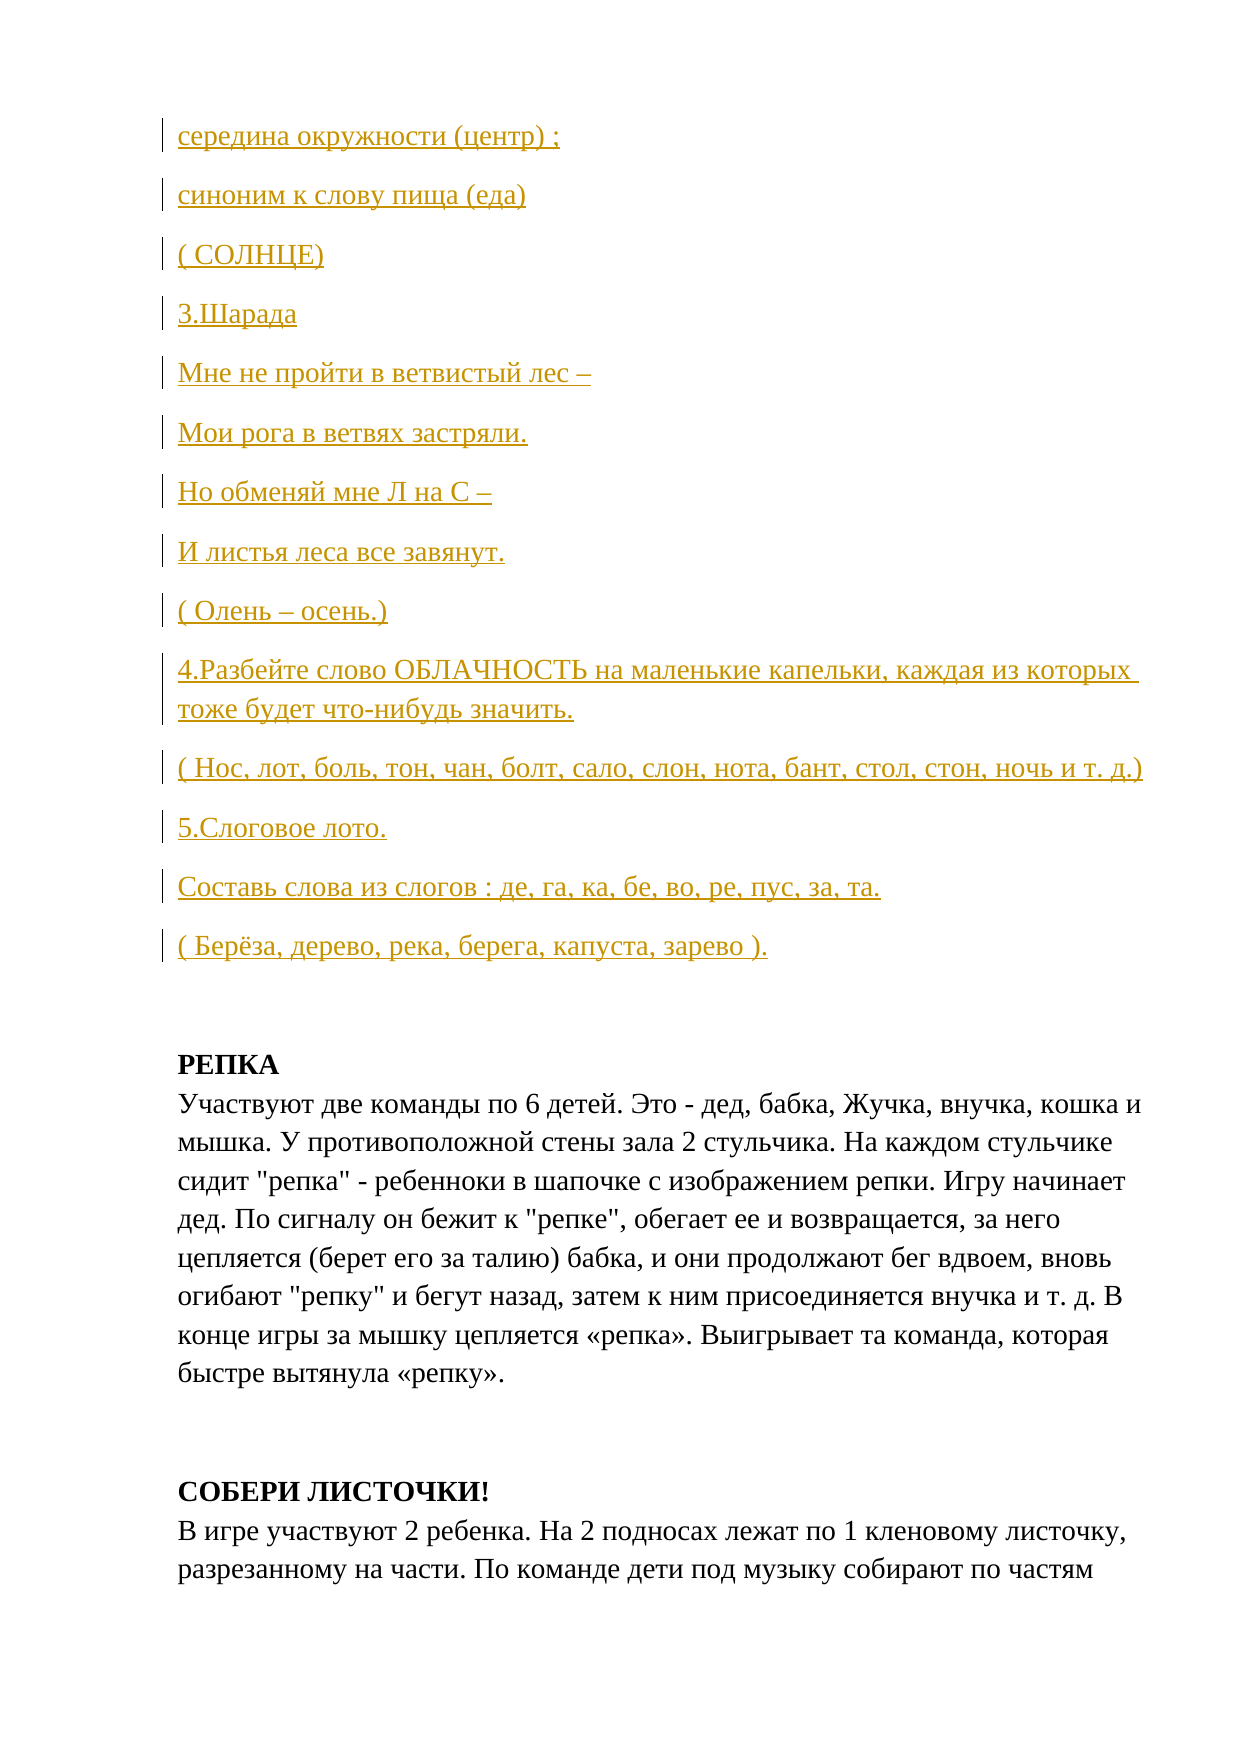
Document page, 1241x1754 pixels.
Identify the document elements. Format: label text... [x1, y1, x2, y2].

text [177, 1474, 1152, 1585]
text РЕПКА Участвуют две команды по 6 детей. Это - дед, бабка, Жучка, внучка, кошка и мышка. У противоположной стены зала 2 стульчика. На каждом стульчике сидит "репка" - ребенноки в шапочке с изображением репки. Игру начинает дед. По сигналу он бежит к "репке", обегает ее и возвращается, за него цепляется (берет его за талию) бабка, и они продолжают бег вдвоем, вновь огибают "репку" и бегут назад, затем к ним присоединяется внучка и т. д. В конце игры за мышку цепляется «репка». Выигрывает та команда, которая быстре вытянула «репку». [177, 1047, 1152, 1389]
